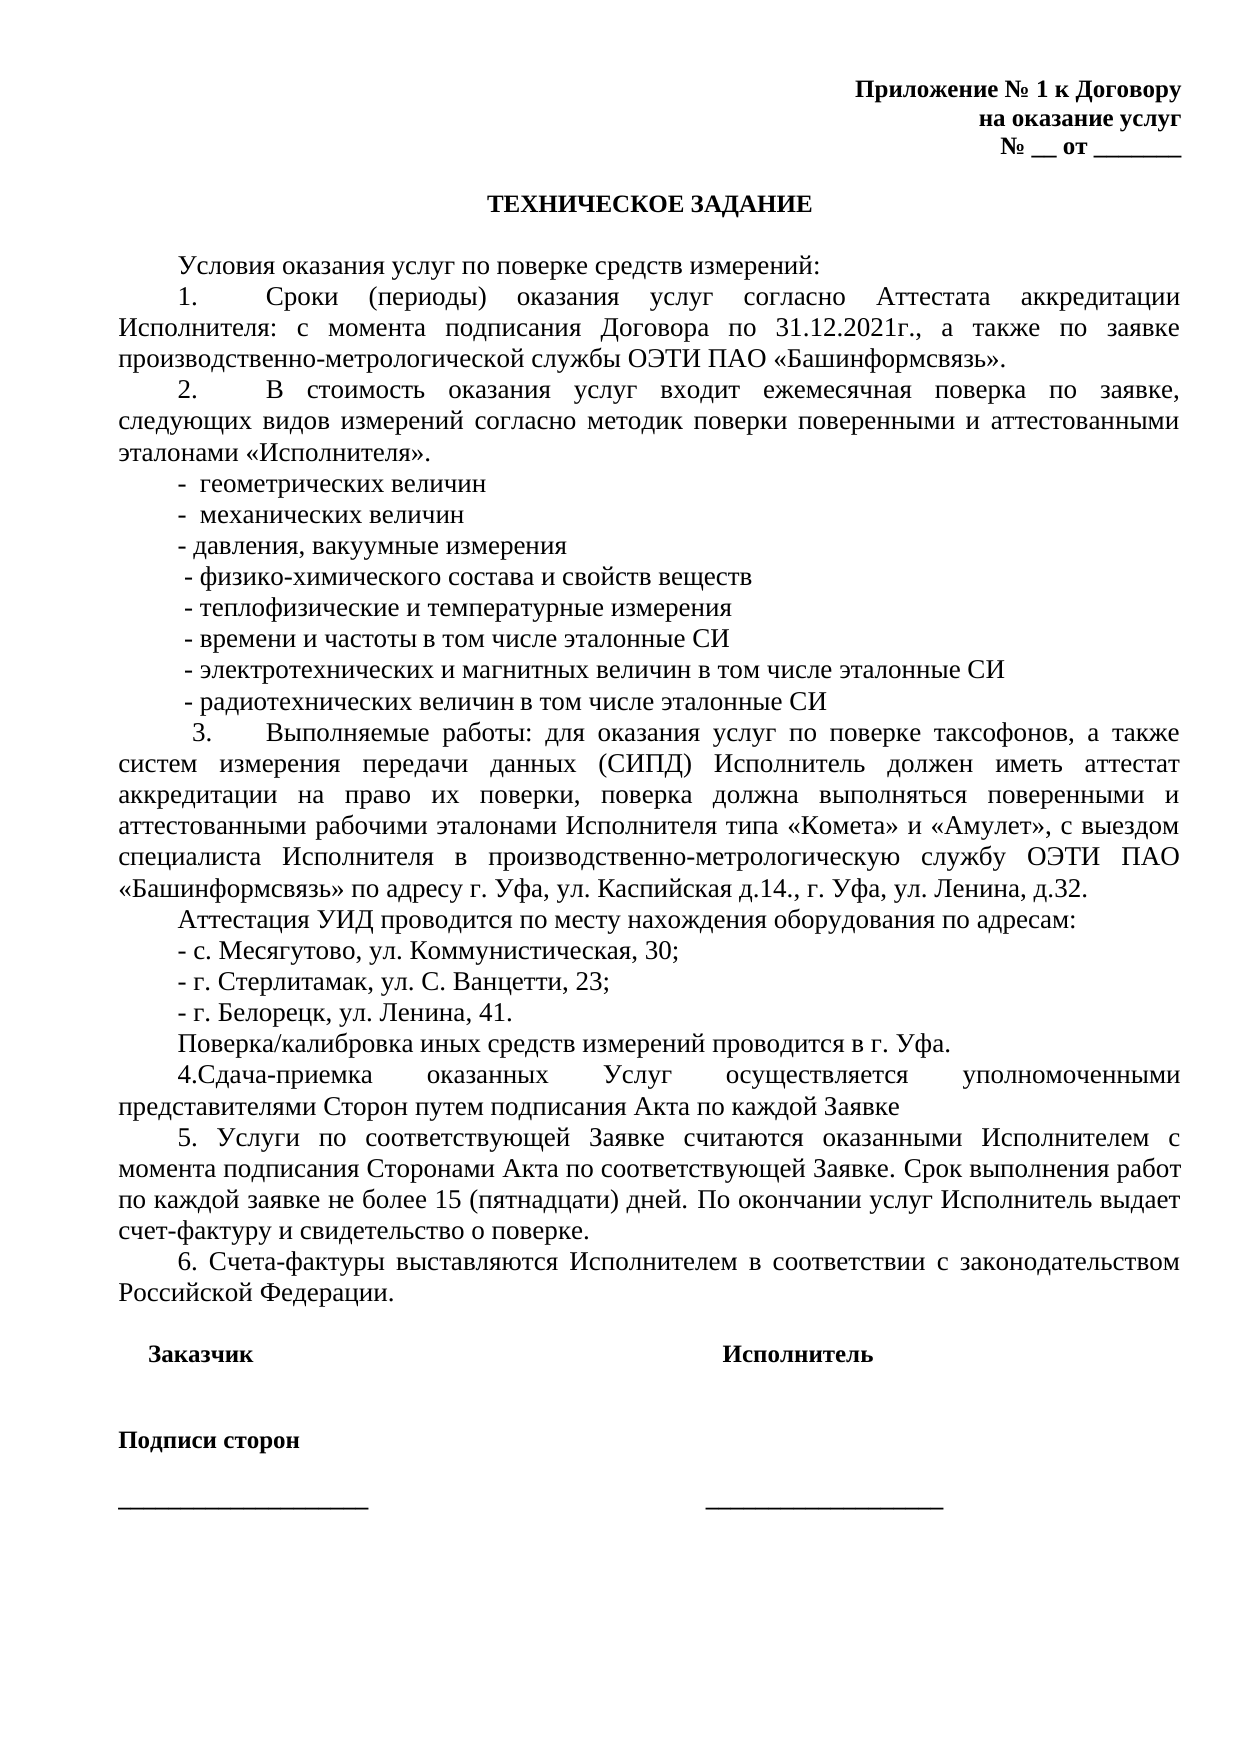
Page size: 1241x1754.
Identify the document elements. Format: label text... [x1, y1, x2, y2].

text Приложение № 1 к Договору [118, 74, 1181, 103]
text 2. В стоимость оказания услуг входит ежемесячная поверка по заявке, следующих видов измерений согласно методик поверки поверенными и аттестованными эталонами «Исполнителя». [118, 373, 1181, 467]
text - с. Месягутово, ул. Коммунистическая, 30; [118, 934, 1181, 965]
text - физико-химического состава и свойств веществ [118, 560, 1181, 591]
text - давления, вакуумные измерения [118, 529, 1181, 560]
text ТЕХНИЧЕСКОЕ ЗАДАНИЕ [118, 189, 1181, 218]
text - электротехнических и магнитных величин в том числе эталонные СИ [118, 654, 1181, 685]
text - радиотехнических величин в том числе эталонные СИ [118, 685, 1181, 716]
text Поверка/калибровка иных средств измерений проводится в г. Уфа. [118, 1027, 1181, 1058]
text Условия оказания услуг по поверке средств измерений: [118, 249, 1181, 280]
text - г. Белорецк, ул. Ленина, 41. [118, 996, 1181, 1027]
text - теплофизические и температурные измерения [118, 591, 1181, 622]
text 1. Сроки (периоды) оказания услуг согласно Аттестата аккредитации Исполнителя: с момента подписания Договора по 31.12.2021г., а также по заявке производственно-метрологической службы ОЭТИ ПАО «Башинформсвязь». [118, 280, 1181, 373]
text - геометрических величин [118, 467, 1181, 498]
text Подписи сторон [118, 1426, 1181, 1454]
text - механических величин [118, 498, 1181, 529]
text 3. Выполняемые работы: для оказания услуг по поверке таксофонов, а также систем измерения передачи данных (СИПД) Исполнитель должен иметь аттестат аккредитации на право их поверки, поверка должна выполняться поверенными и аттестованными рабочими эталонами Исполнителя типа «Комета» и «Амулет», с выездом специалиста Исполнителя в производственно-метрологическую службу ОЭТИ ПАО «Башинформсвязь» по адресу г. Уфа, ул. Каспийская д.14., г. Уфа, ул. Ленина, д.32. [118, 716, 1181, 903]
text 4.Сдача-приемка оказанных Услуг осуществляется уполномоченными представителями Сторон путем подписания Акта по каждой Заявке [118, 1058, 1181, 1121]
table_header [664, 1339, 1198, 1396]
text Аттестация УИД проводится по месту нахождения оборудования по адресам: [118, 903, 1181, 934]
text 5. Услуги по соответствующей Заявке считаются оказанными Исполнителем с момента подписания Сторонами Акта по соответствующей Заявке. Срок выполнения работ по каждой заявке не более 15 (пятнадцати) дней. По окончании услуг Исполнитель выдает счет-фактуру и свидетельство о поверке. [118, 1121, 1181, 1245]
text ____________________ ___________________ [118, 1483, 1181, 1512]
text 6. Счета-фактуры выставляются Исполнителем в соответствии с законодательством Российской Федерации. [118, 1245, 1181, 1308]
text № __ от _______ [118, 131, 1181, 160]
text на оказание услуг [118, 103, 1181, 131]
text - г. Стерлитамак, ул. С. Ванцетти, 23; [118, 965, 1181, 996]
table_header Заказчик [118, 1339, 663, 1396]
text - времени и частоты в том числе эталонные СИ [118, 622, 1181, 654]
